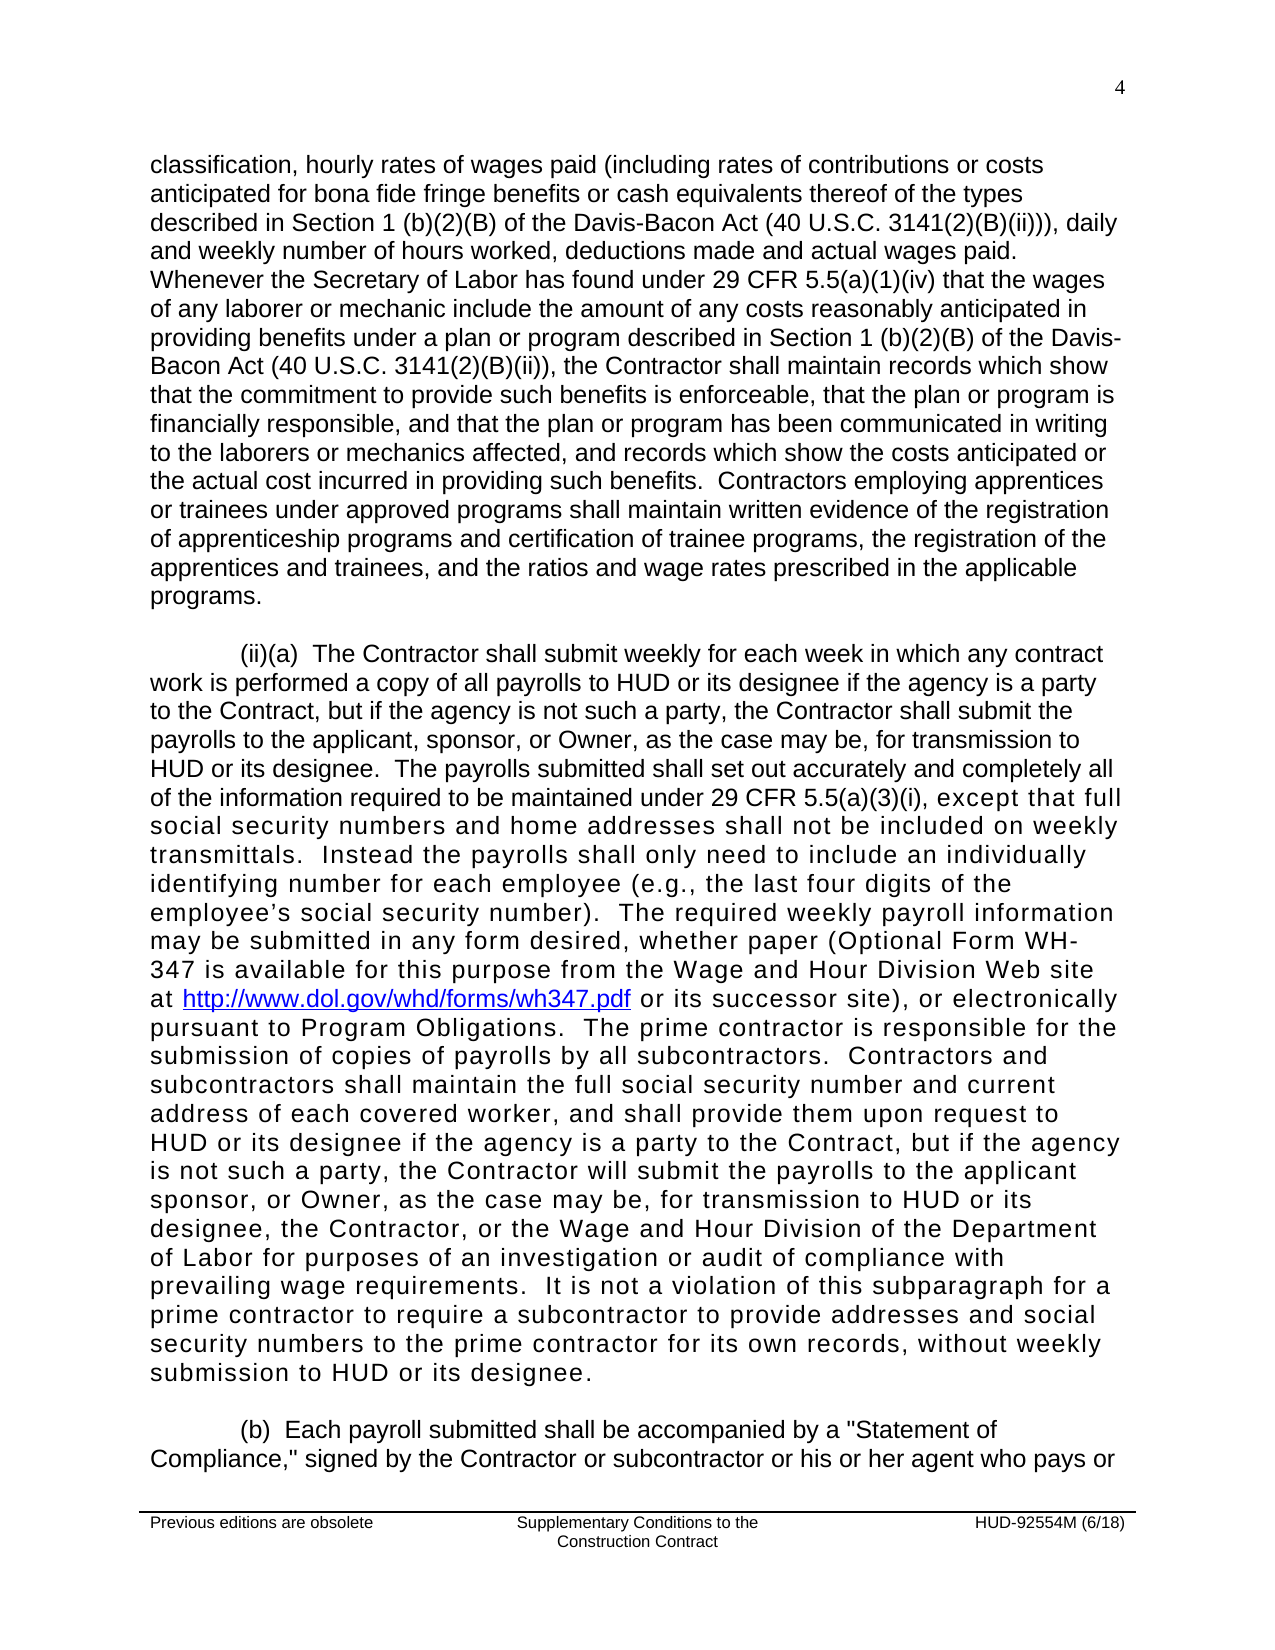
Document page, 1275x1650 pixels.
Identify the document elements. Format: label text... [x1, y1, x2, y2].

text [150, 150, 1125, 610]
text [150, 1415, 1125, 1472]
text (ii)(a) The Contractor shall submit weekly for each week in which any contract work is performed a copy of all payrolls to HUD or its designee if the agency is a party to the Contract, but if the agency is not such a party, the Contractor shall submit the payrolls to the applicant, sponsor, or Owner, as the case may be, for transmission to HUD or its designee. The payrolls submitted shall set out accurately and completely all of the information required to be maintained under 29 CFR 5.5(a)(3)(i), except that full social security numbers and home addresses shall not be included on weekly transmittals. Instead the payrolls shall only need to include an individually identifying number for each employee (e.g., the last four digits of the employee’s social security number). The required weekly payroll information may be submitted in any form desired, whether paper (Optional Form WH-347 is available for this purpose from the Wage and Hour Division Web site at http://www.dol.gov/whd/forms/wh347.pdf or its successor site), or electronically pursuant to Program Obligations. The prime contractor is responsible for the submission of copies of payrolls by all subcontractors. Contractors and subcontractors shall maintain the full social security number and current address of each covered worker, and shall provide them upon request to HUD or its designee if the agency is a party to the Contract, but if the agency is not such a party, the Contractor will submit the payrolls to the applicant sponsor, or Owner, as the case may be, for transmission to HUD or its designee, the Contractor, or the Wage and Hour Division of the Department of Labor for purposes of an investigation or audit of compliance with prevailing wage requirements. It is not a violation of this subparagraph for a prime contractor to require a subcontractor to provide addresses and social security numbers to the prime contractor for its own records, without weekly submission to HUD or its designee. [150, 639, 1125, 1386]
